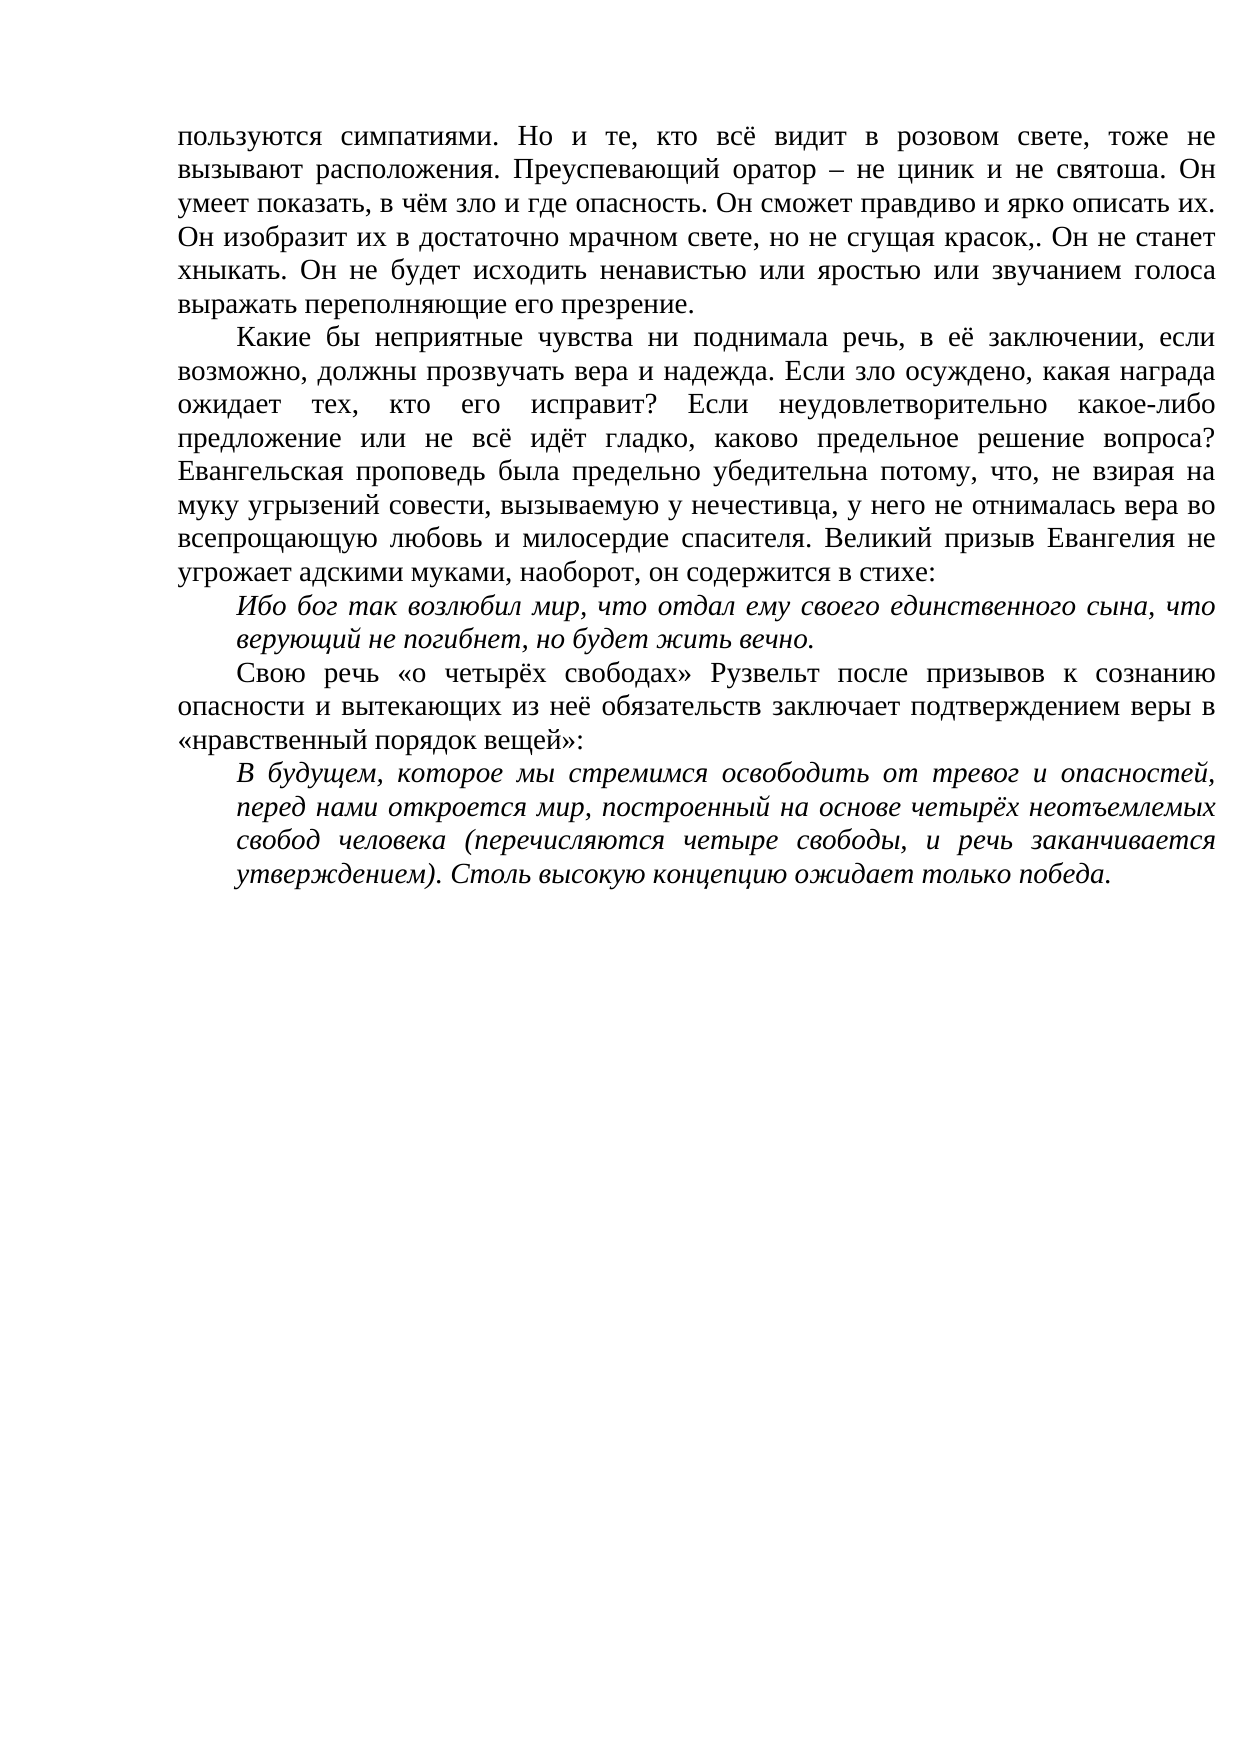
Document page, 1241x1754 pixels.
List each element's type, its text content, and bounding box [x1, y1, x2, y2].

text В будущем, которое мы стремимся освободить от тревог и опасностей, перед нами откроется мир, построенный на основе четырёх неотъемлемых свобод человека (перечисляются четыре свободы, и речь заканчивается утверждением). Столь высокую концепцию ожидает только победа. [236, 755, 1217, 889]
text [177, 118, 1217, 319]
text Какие бы неприятные чувства ни поднимала речь, в её заключении, если возможно, должны прозвучать вера и надежда. Если зло осуждено, какая награда ожидает тех, кто его исправит? Если неудовлетворительно какое-либо предложение или не всё идёт гладко, каково предельное решение вопроса? Евангельская проповедь была предельно убедительна потому, что, не взирая на муку угрызений совести, вызываемую у нечестивца, у него не отнималась вера во всепрощающую любовь и милосердие спасителя. Великий призыв Евангелия не угрожает адскими муками, наоборот, он содержится в стихе: [177, 319, 1217, 588]
text Ибо бог так возлюбил мир, что отдал ему своего единственного сына, что верующий не погибнет, но будет жить вечно. [236, 588, 1217, 655]
text Свою речь «о четырёх свободах» Рузвельт после призывов к сознанию опасности и вытекающих из неё обязательств заключает подтверждением веры в «нравственный порядок вещей»: [177, 655, 1217, 755]
